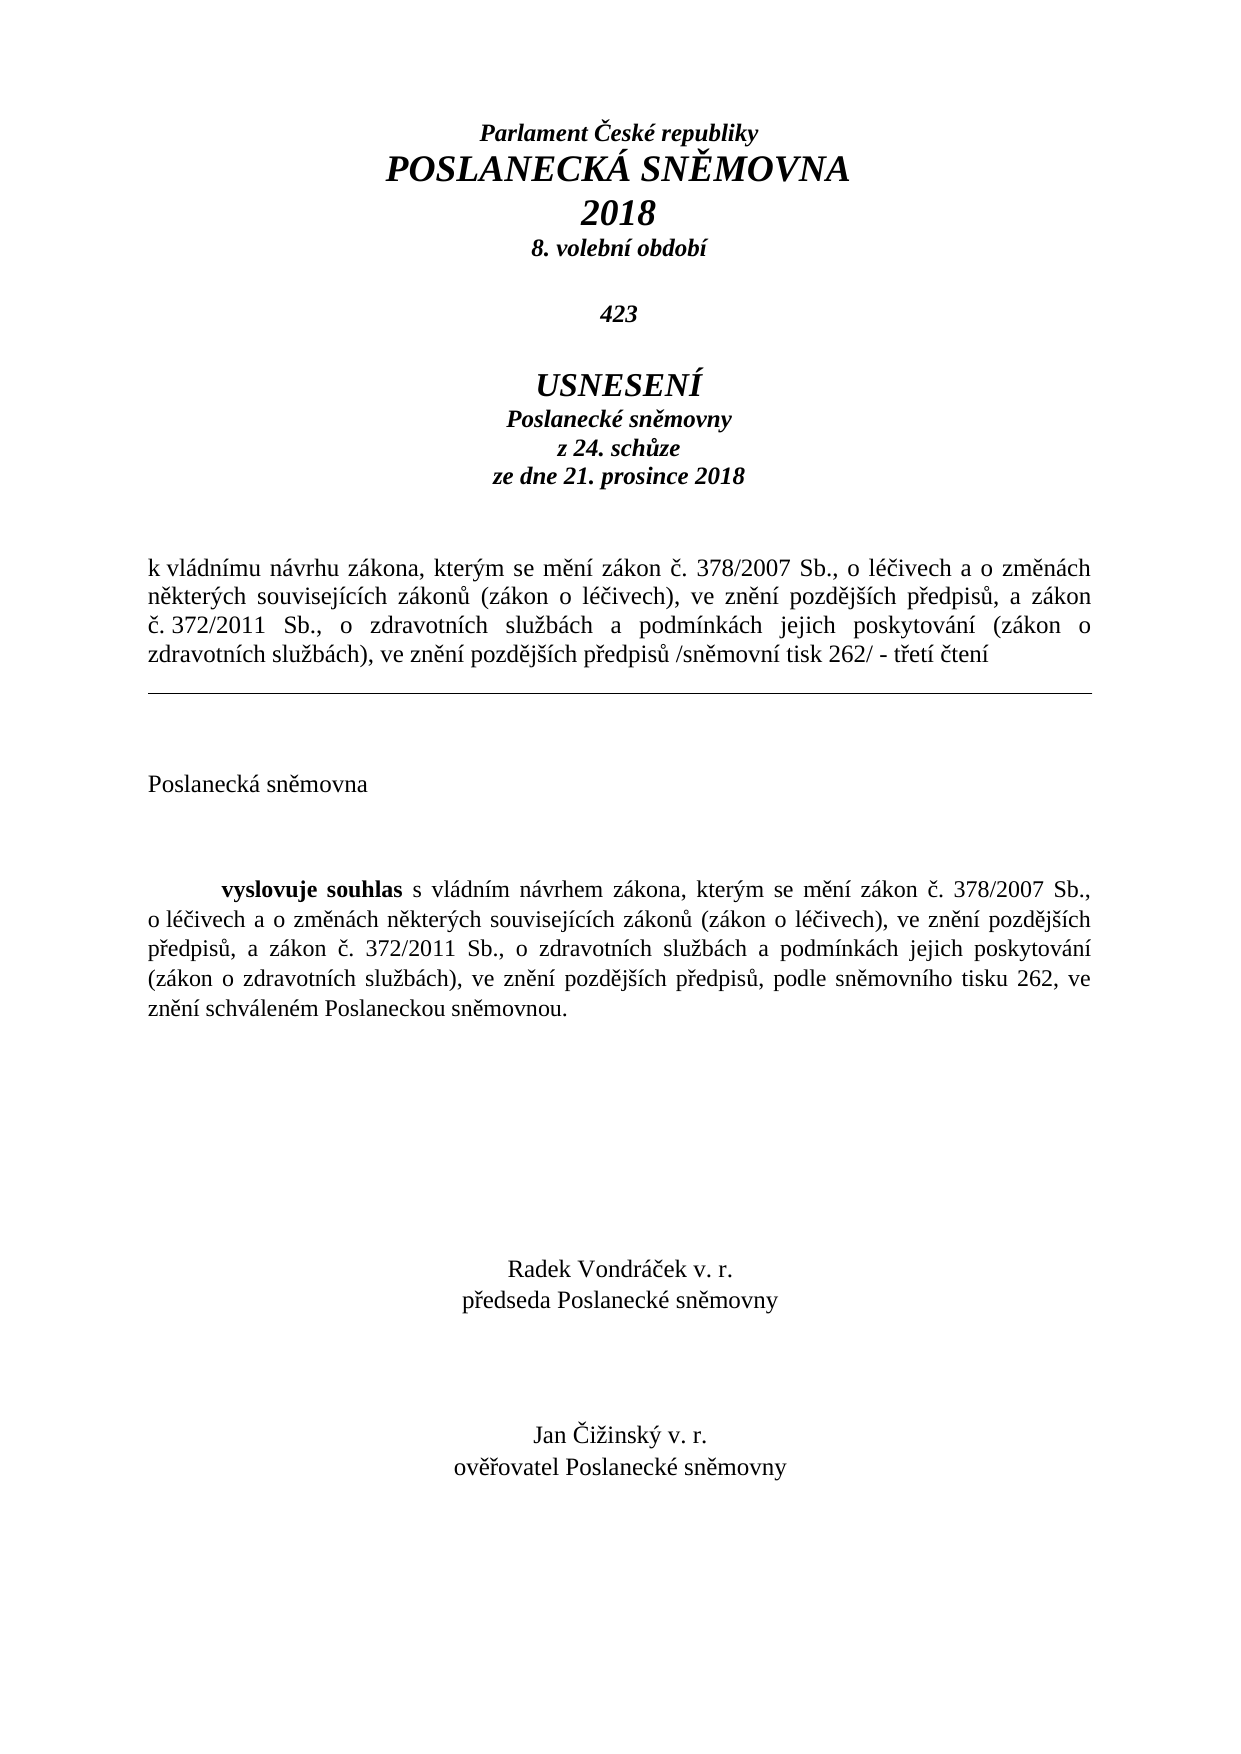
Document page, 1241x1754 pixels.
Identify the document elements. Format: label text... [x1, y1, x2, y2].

text ověřovatel Poslanecké sněmovny [148, 1452, 1092, 1480]
text USNESENÍ [148, 366, 1092, 404]
text Poslanecká sněmovna [148, 769, 1092, 797]
text vyslovuje souhlas s vládním návrhem zákona, kterým se mění zákon č. 378/2007 Sb., o léčivech a o změnách některých souvisejících zákonů (zákon o léčivech), ve znění pozdějších předpisů, a zákon č. 372/2011 Sb., o zdravotních službách a podmínkách jejich poskytování (zákon o zdravotních službách), ve znění pozdějších předpisů, podle sněmovního tisku 262, ve znění schváleném Poslaneckou sněmovnou. [148, 875, 1092, 1022]
text Jan Čižinský v. r. [148, 1421, 1092, 1449]
text Poslanecké sněmovny [148, 404, 1092, 433]
text 2018 [148, 190, 1092, 233]
text z 24. schůze [148, 433, 1092, 461]
text k vládnímu návrhu zákona, kterým se mění zákon č. 378/2007 Sb., o léčivech a o změnách některých souvisejících zákonů (zákon o léčivech), ve znění pozdějších předpisů, a zákon č. 372/2011 Sb., o zdravotních službách a podmínkách jejich poskytování (zákon o zdravotních službách), ve znění pozdějších předpisů /sněmovní tisk 262/ - třetí čtení [148, 553, 1092, 693]
text předseda Poslanecké sněmovny [148, 1285, 1092, 1314]
text Parlament České republiky [148, 118, 1092, 147]
text 423 [148, 299, 1092, 328]
text Radek Vondráček v. r. [148, 1254, 1092, 1283]
text ze dne 21. prosince 2018 [148, 461, 1092, 490]
text 8. volební období [148, 233, 1092, 262]
text POSLANECKÁ SNĚMOVNA [148, 147, 1092, 190]
